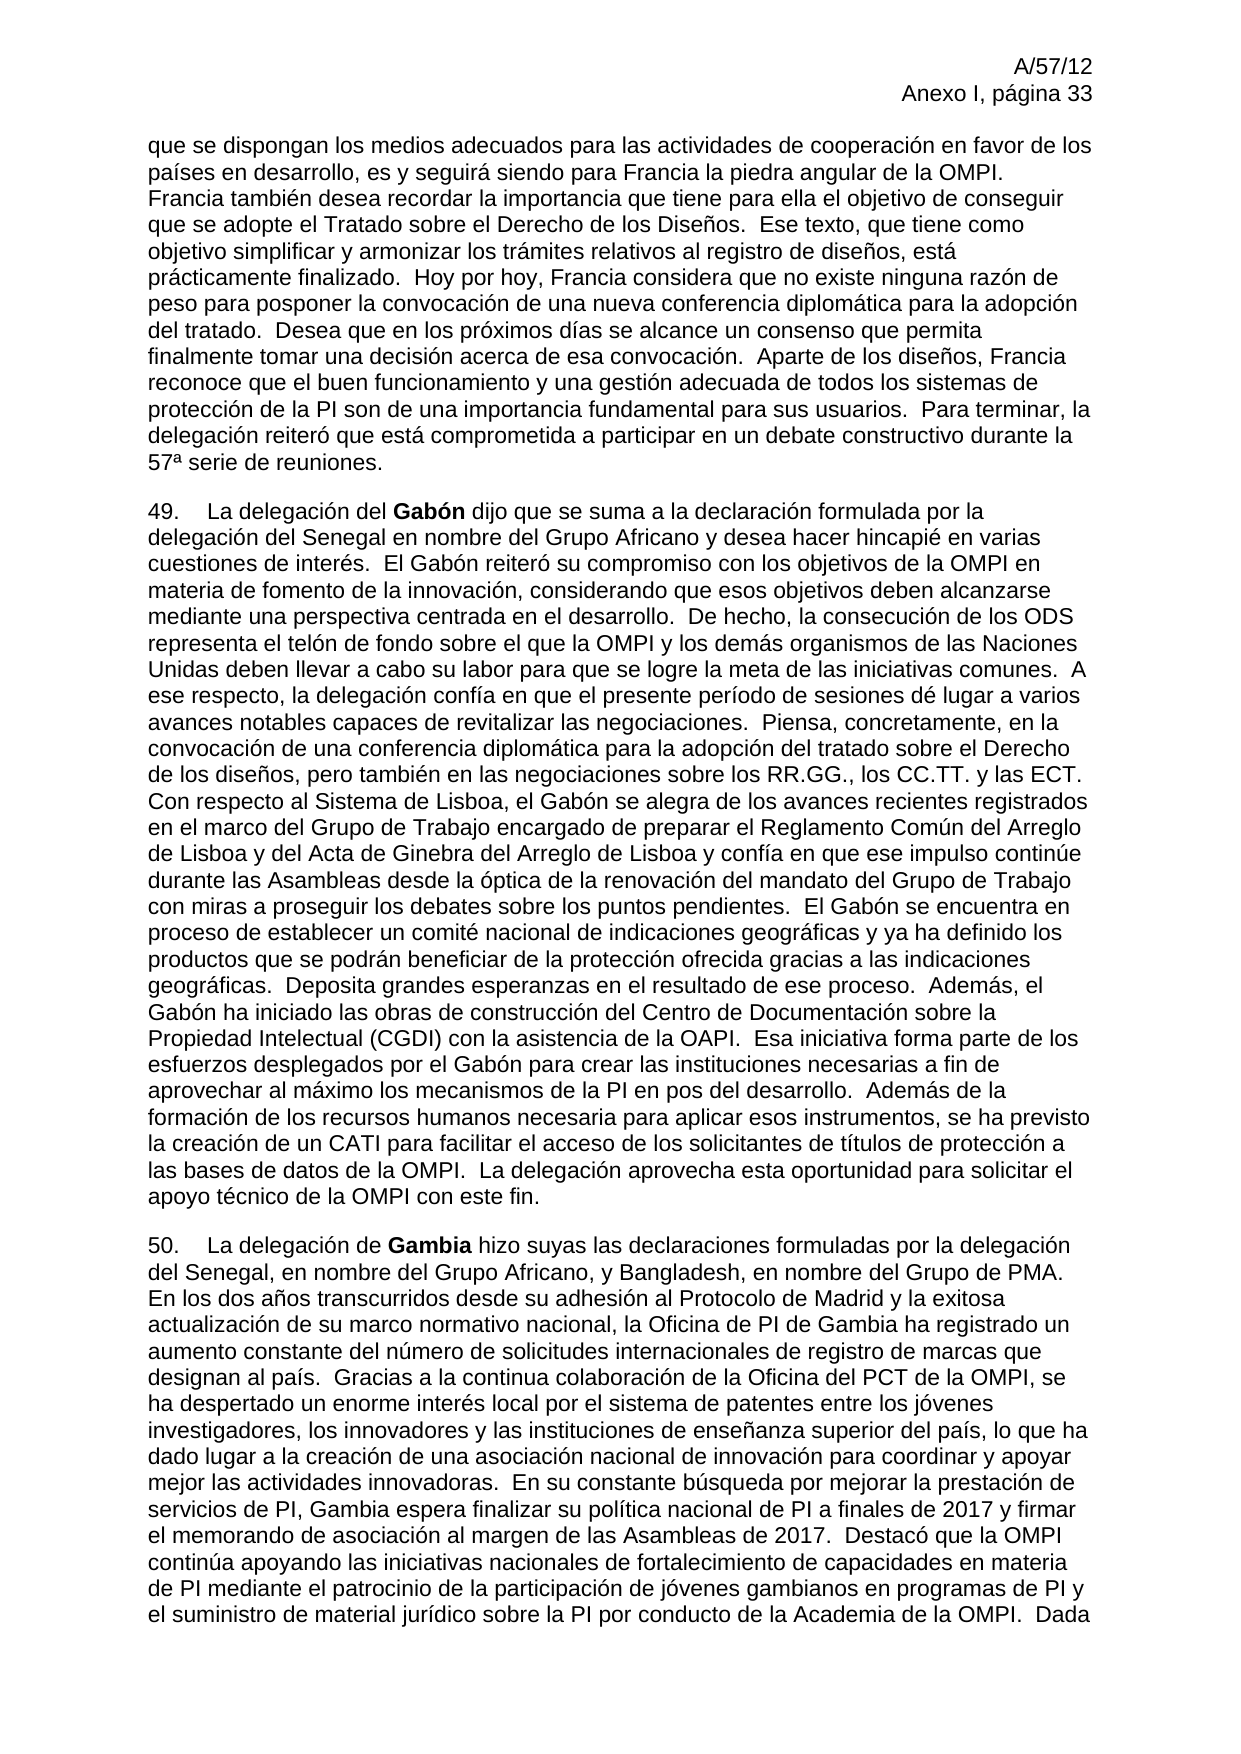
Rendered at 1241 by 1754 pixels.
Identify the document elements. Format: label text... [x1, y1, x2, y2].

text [148, 1232, 1092, 1627]
text La delegación del Gabón dijo que se suma a la declaración formulada por la delegación del Senegal en nombre del Grupo Africano y desea hacer hincapié en varias cuestiones de interés. El Gabón reiteró su compromiso con los objetivos de la OMPI en materia de fomento de la innovación, considerando que esos objetivos deben alcanzarse mediante una perspectiva centrada en el desarrollo. De hecho, la consecución de los ODS representa el telón de fondo sobre el que la OMPI y los demás organismos de las Naciones Unidas deben llevar a cabo su labor para que se logre la meta de las iniciativas comunes. A ese respecto, la delegación confía en que el presente período de sesiones dé lugar a varios avances notables capaces de revitalizar las negociaciones. Piensa, concretamente, en la convocación de una conferencia diplomática para la adopción del tratado sobre el Derecho de los diseños, pero también en las negociaciones sobre los RR.GG., los CC.TT. y las ECT. Con respecto al Sistema de Lisboa, el Gabón se alegra de los avances recientes registrados en el marco del Grupo de Trabajo encargado de preparar el Reglamento Común del Arreglo de Lisboa y del Acta de Ginebra del Arreglo de Lisboa y confía en que ese impulso continúe durante las Asambleas desde la óptica de la renovación del mandato del Grupo de Trabajo con miras a proseguir los debates sobre los puntos pendientes. El Gabón se encuentra en proceso de establecer un comité nacional de indicaciones geográficas y ya ha definido los productos que se podrán beneficiar de la protección ofrecida gracias a las indicaciones geográficas. Deposita grandes esperanzas en el resultado de ese proceso. Además, el Gabón ha iniciado las obras de construcción del Centro de Documentación sobre la Propiedad Intelectual (CGDI) con la asistencia de la OAPI. Esa iniciativa forma parte de los esfuerzos desplegados por el Gabón para crear las instituciones necesarias a fin de aprovechar al máximo los mecanismos de la PI en pos del desarrollo. Además de la formación de los recursos humanos necesaria para aplicar esos instrumentos, se ha previsto la creación de un CATI para facilitar el acceso de los solicitantes de títulos de protección a las bases de datos de la OMPI. La delegación aprovecha esta oportunidad para solicitar el apoyo técnico de la OMPI con este fin. [148, 498, 1092, 1209]
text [148, 132, 1092, 475]
